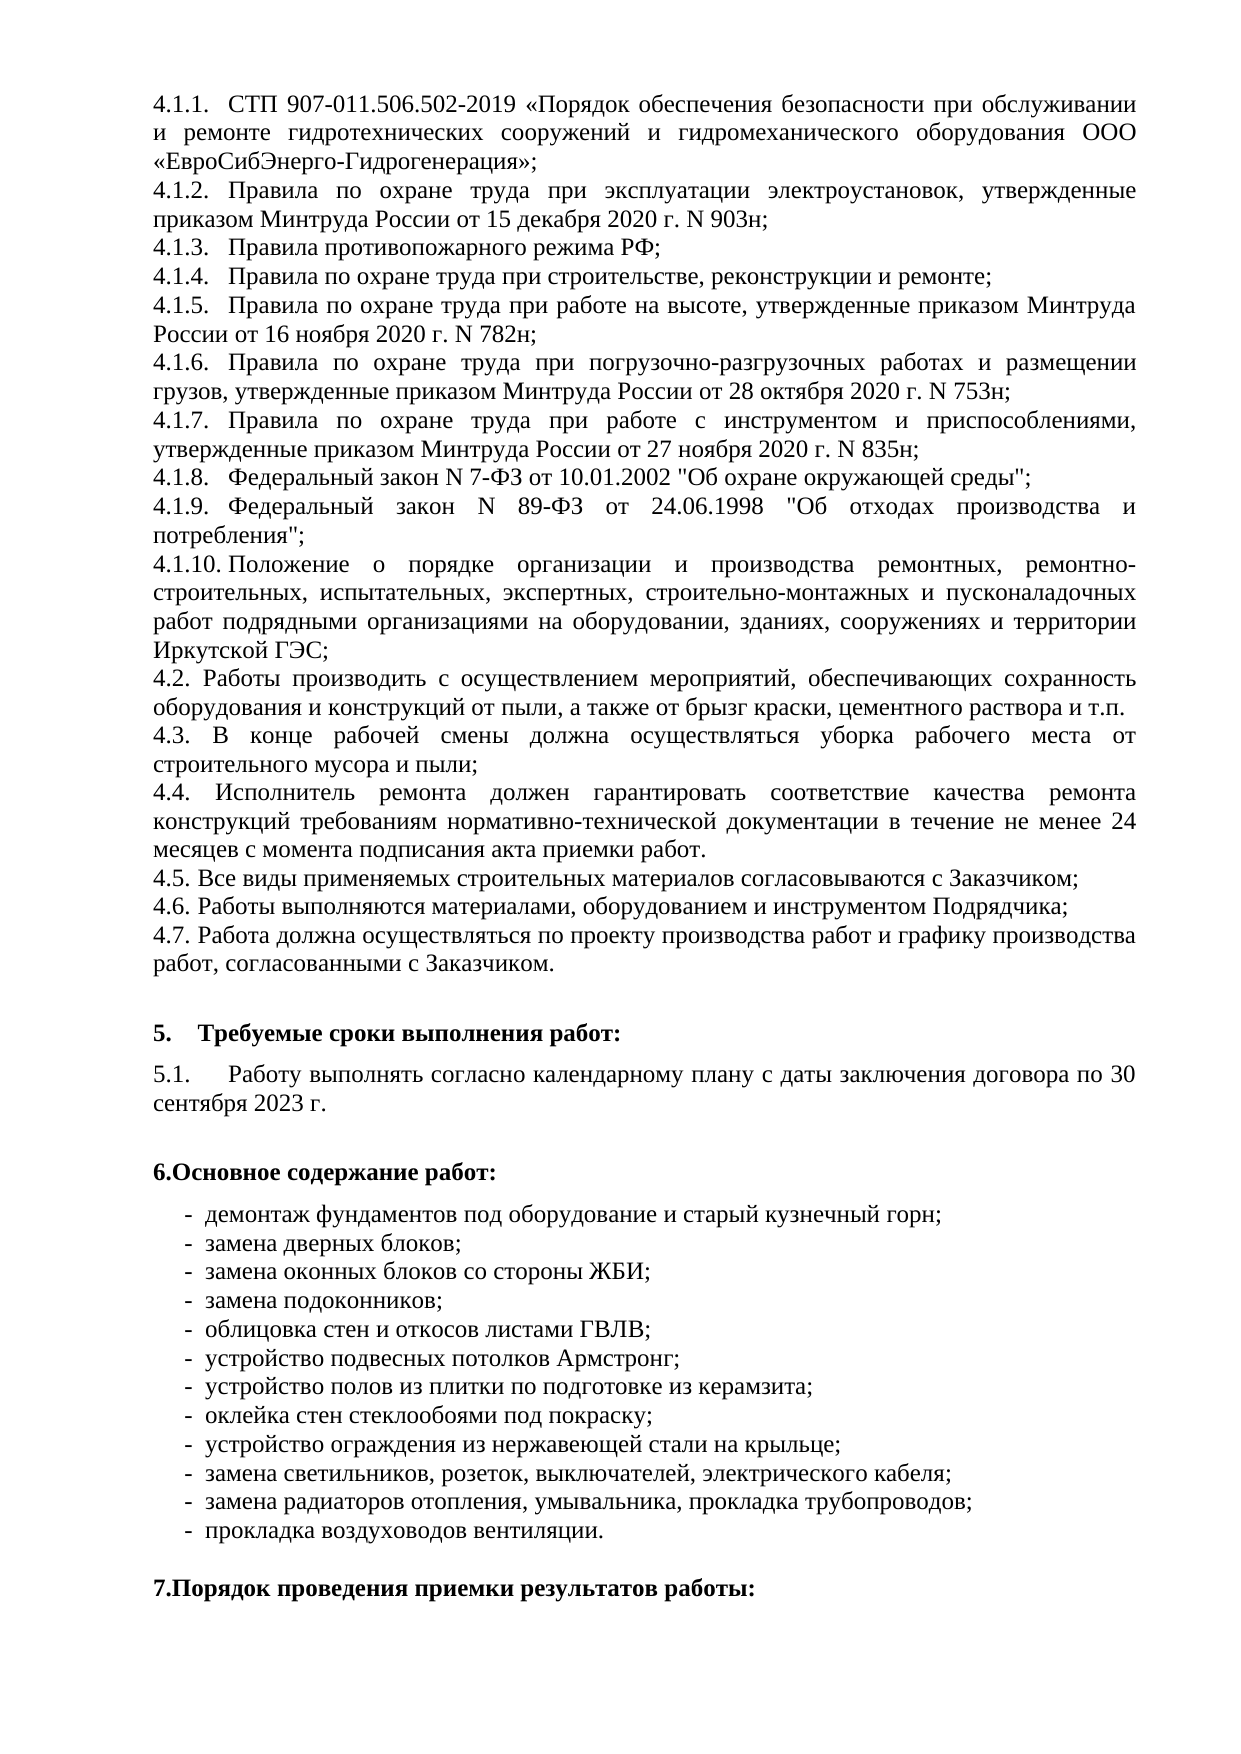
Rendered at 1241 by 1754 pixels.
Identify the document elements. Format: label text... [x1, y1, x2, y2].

list Работу выполнять согласно календарному плану с даты заключения договора по 30 сентября 2023 г. [153, 1060, 1137, 1117]
text - замена радиаторов отопления, умывальника, прокладка трубопроводов; [153, 1486, 1137, 1515]
text - устройство ограждения из нержавеющей стали на крыльце; [153, 1429, 1137, 1458]
text - замена оконных блоков со стороны ЖБИ; [153, 1256, 1137, 1285]
text - демонтаж фундаментов под оборудование и старый кузнечный горн; [153, 1199, 1137, 1228]
list Правила противопожарного режима РФ; [153, 232, 1137, 261]
list В конце рабочей смены должна осуществляться уборка рабочего места от строительного мусора и пыли; [153, 721, 1137, 778]
list Правила по охране труда при погрузочно-разгрузочных работах и размещении грузов, утвержденные приказом Минтруда России от 28 октября 2020 г. N 753н; [153, 347, 1137, 405]
list Правила по охране труда при эксплуатации электроустановок, утвержденные приказом Минтруда России от 15 декабря 2020 г. N 903н; [153, 175, 1137, 232]
text - замена дверных блоков; [153, 1228, 1137, 1256]
text 7.Порядок проведения приемки результатов работы: [153, 1573, 1137, 1601]
text - устройство полов из плитки по подготовке из керамзита; [153, 1371, 1137, 1400]
list Требуемые сроки выполнения работ: [153, 1019, 1137, 1047]
list Правила по охране труда при строительстве, реконструкции и ремонте; [153, 261, 1137, 290]
list Исполнитель ремонта должен гарантировать соответствие качества ремонта конструкций требованиям нормативно-технической документации в течение не менее 24 месяцев с момента подписания акта приемки работ. [153, 778, 1137, 863]
list Работы выполняются материалами, оборудованием и инструментом Подрядчика; [153, 892, 1137, 921]
list Работа должна осуществляться по проекту производства работ и графику производства работ, согласованными с Заказчиком. [153, 921, 1137, 978]
list СТП 907-011.506.502-2019 «Порядок обеспечения безопасности при обслуживании и ремонте гидротехнических сооружений и гидромеханического оборудования ООО «ЕвроСибЭнерго-Гидрогенерация»; [153, 89, 1137, 175]
text - облицовка стен и откосов листами ГВЛВ; [153, 1314, 1137, 1343]
text - замена светильников, розеток, выключателей, электрического кабеля; [153, 1458, 1137, 1486]
text 6.Основное содержание работ: [153, 1158, 1137, 1186]
list Все виды применяемых строительных материалов согласовываются с Заказчиком; [153, 863, 1137, 892]
list Федеральный закон N 7-ФЗ от 10.01.2002 "Об охране окружающей среды"; [153, 462, 1137, 491]
list Федеральный закон N 89-ФЗ от 24.06.1998 "Об отходах производства и потребления"; [153, 491, 1137, 549]
list Работы производить с осуществлением мероприятий, обеспечивающих сохранность оборудования и конструкций от пыли, а также от брызг краски, цементного раствора и т.п. [153, 664, 1137, 721]
list Правила по охране труда при работе на высоте, утвержденные приказом Минтруда России от 16 ноября 2020 г. N 782н; [153, 290, 1137, 347]
text - оклейка стен стеклообоями под покраску; [153, 1400, 1137, 1429]
text - замена подоконников; [153, 1285, 1137, 1314]
list Правила по охране труда при работе с инструментом и приспособлениями, утвержденные приказом Минтруда России от 27 ноября 2020 г. N 835н; [153, 405, 1137, 462]
text - устройство подвесных потолков Армстронг; [153, 1343, 1137, 1371]
text - прокладка воздуховодов вентиляции. [153, 1515, 1137, 1544]
list Положение о порядке организации и производства ремонтных, ремонтно-строительных, испытательных, экспертных, строительно-монтажных и пусконаладочных работ подрядными организациями на оборудовании, зданиях, сооружениях и территории Иркутской ГЭС; [153, 549, 1137, 664]
